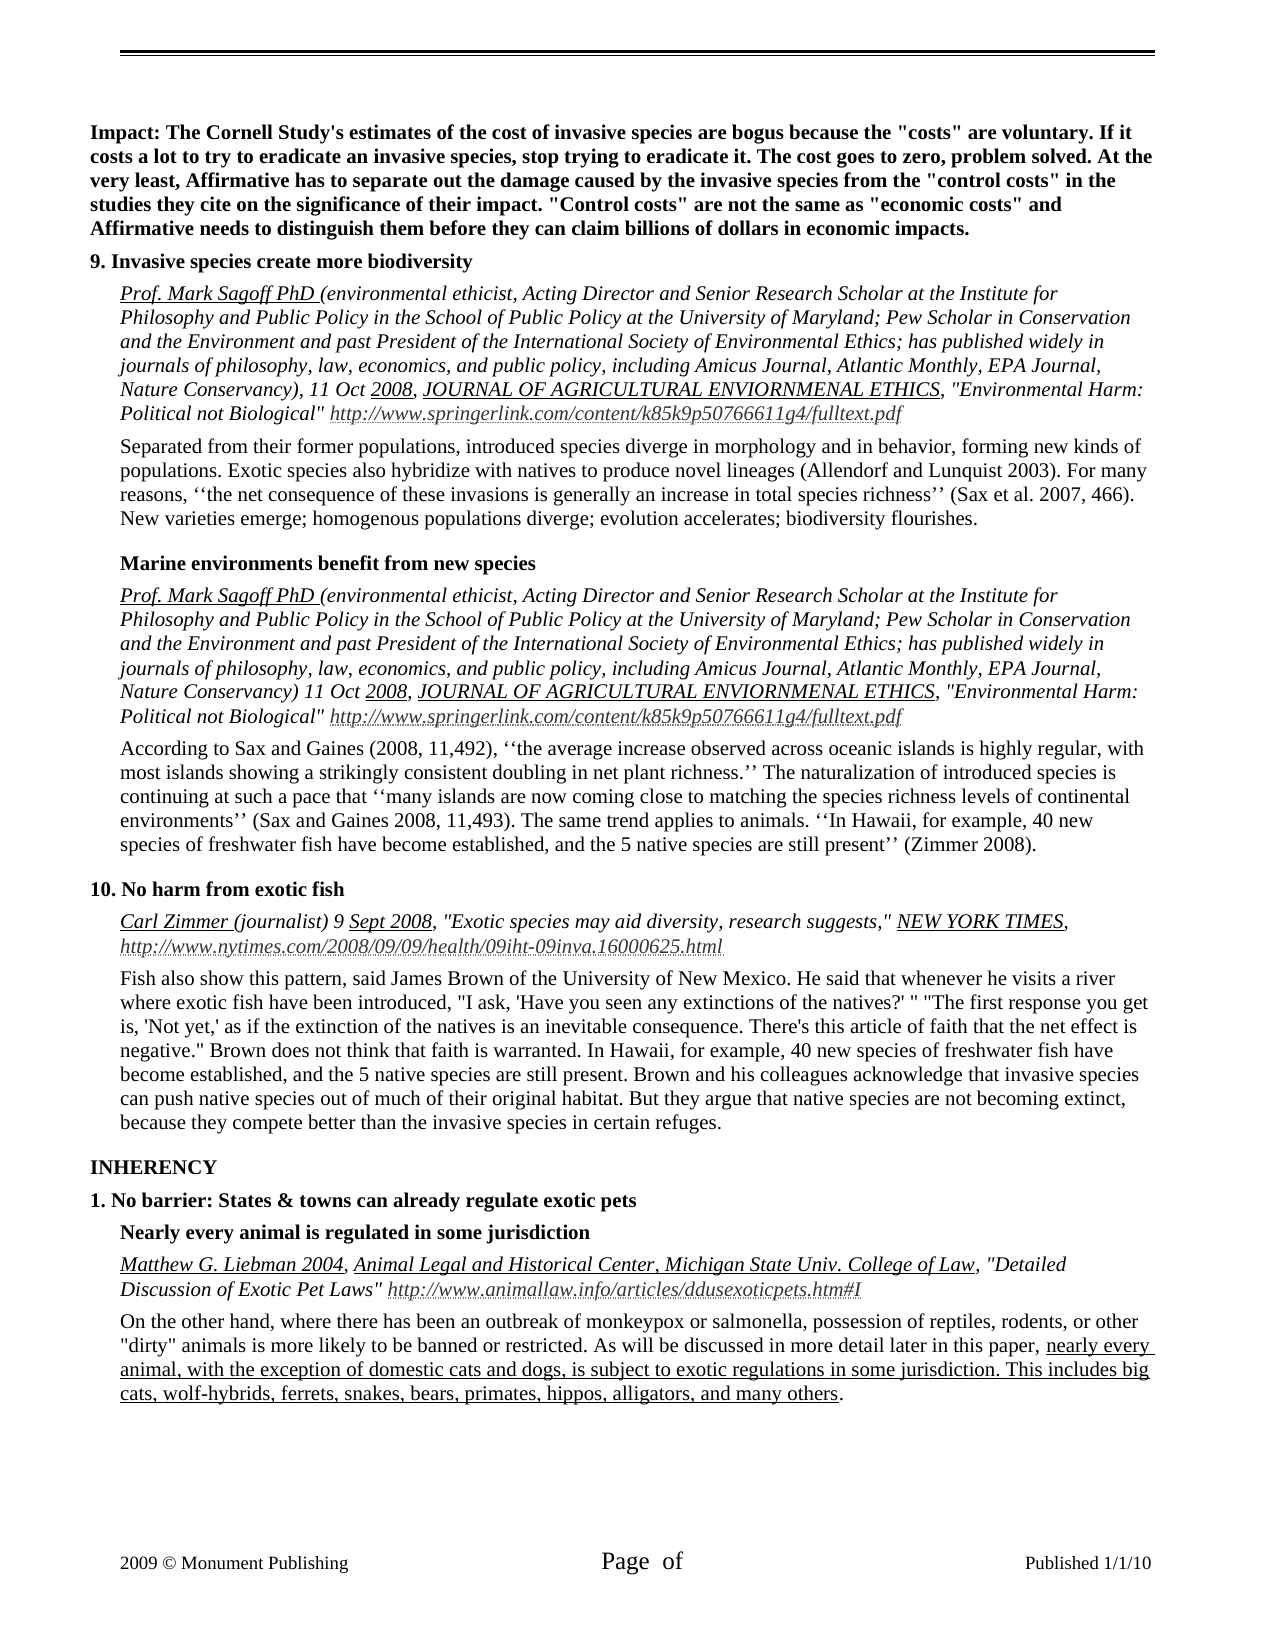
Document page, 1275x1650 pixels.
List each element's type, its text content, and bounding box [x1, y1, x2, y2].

text Nearly every animal is regulated in some jurisdiction [90, 1220, 1155, 1244]
text Separated from their former populations, introduced species diverge in morphology and in behavior, forming new kinds of populations. Exotic species also hybridize with natives to produce novel lineages (Allendorf and Lunquist 2003). For many reasons, ‘‘the net consequence of these invasions is generally an increase in total species richness’’ (Sax et al. 2007, 466). New varieties emerge; homogenous populations diverge; evolution accelerates; biodiversity flourishes. [120, 434, 1155, 530]
text Impact: The Cornell Study's estimates of the cost of invasive species are bogus because the "costs" are voluntary. If it costs a lot to try to eradicate an invasive species, stop trying to eradicate it. The cost goes to zero, problem solved. At the very least, Affirmative has to separate out the damage caused by the invasive species from the "control costs" in the studies they cite on the significance of their impact. "Control costs" are not the same as "economic costs" and Affirmative needs to distinguish them before they can claim billions of dollars in economic impacts. [90, 120, 1155, 240]
text On the other hand, where there has been an outbreak of monkeypox or salmonella, possession of reptiles, rodents, or other "dirty" animals is more likely to be banned or restricted. As will be discussed in more detail later in this paper, nearly every animal, with the exception of domestic cats and dogs, is subject to exotic regulations in some jurisdiction. This includes big cats, wolf-hybrids, ferrets, snakes, bears, primates, hippos, alligators, and many others. [120, 1309, 1155, 1405]
text 10. No harm from exotic fish [90, 877, 1155, 901]
text 1. No barrier: States & towns can already regulate exotic pets [90, 1188, 1155, 1212]
text Marine environments benefit from new species [90, 551, 1155, 575]
text According to Sax and Gaines (2008, 11,492), ‘‘the average increase observed across oceanic islands is highly regular, with most islands showing a strikingly consistent doubling in net plant richness.’’ The naturalization of introduced species is continuing at such a pace that ‘‘many islands are now coming close to matching the species richness levels of continental environments’’ (Sax and Gaines 2008, 11,493). The same trend applies to animals. ‘‘In Hawaii, for example, 40 new species of freshwater fish have become established, and the 5 native species are still present’’ (Zimmer 2008). [120, 736, 1155, 856]
text 9. Invasive species create more biodiversity [90, 249, 1155, 273]
text INHERENCY [90, 1155, 1155, 1179]
text Fish also show this pattern, said James Brown of the University of New Mexico. He said that whenever he visits a river where exotic fish have been introduced, "I ask, 'Have you seen any extinctions of the natives?' " "The first response you get is, 'Not yet,' as if the extinction of the natives is an inevitable consequence. There's this article of faith that the net effect is negative." Brown does not think that faith is warranted. In Hawaii, for example, 40 new species of freshwater fish have become established, and the 5 native species are still present. Brown and his colleagues acknowledge that invasive species can push native species out of much of their original habitat. But they argue that native species are not becoming extinct, because they compete better than the invasive species in certain refuges. [120, 966, 1155, 1134]
text Matthew G. Liebman 2004, Animal Legal and Historical Center, Michigan State Univ. College of Law, "Detailed Discussion of Exotic Pet Laws" http://www.animallaw.info/articles/ddusexoticpets.htm#I [120, 1252, 1155, 1301]
text Carl Zimmer (journalist) 9 Sept 2008, "Exotic species may aid diversity, research suggests," NEW YORK TIMES, http://www.nytimes.com/2008/09/09/health/09iht-09inva.16000625.html [120, 909, 1155, 958]
text Prof. Mark Sagoff PhD (environmental ethicist, Acting Director and Senior Research Scholar at the Institute for Philosophy and Public Policy in the School of Public Policy at the University of Maryland; Pew Scholar in Conservation and the Environment and past President of the International Society of Environmental Ethics; has published widely in journals of philosophy, law, economics, and public policy, including Amicus Journal, Atlantic Monthly, EPA Journal, Nature Conservancy) 11 Oct 2008, JOURNAL OF AGRICULTURAL ENVIORNMENAL ETHICS, "Environmental Harm: Political not Biological" http://www.springerlink.com/content/k85k9p50766611g4/fulltext.pdf [120, 583, 1155, 728]
